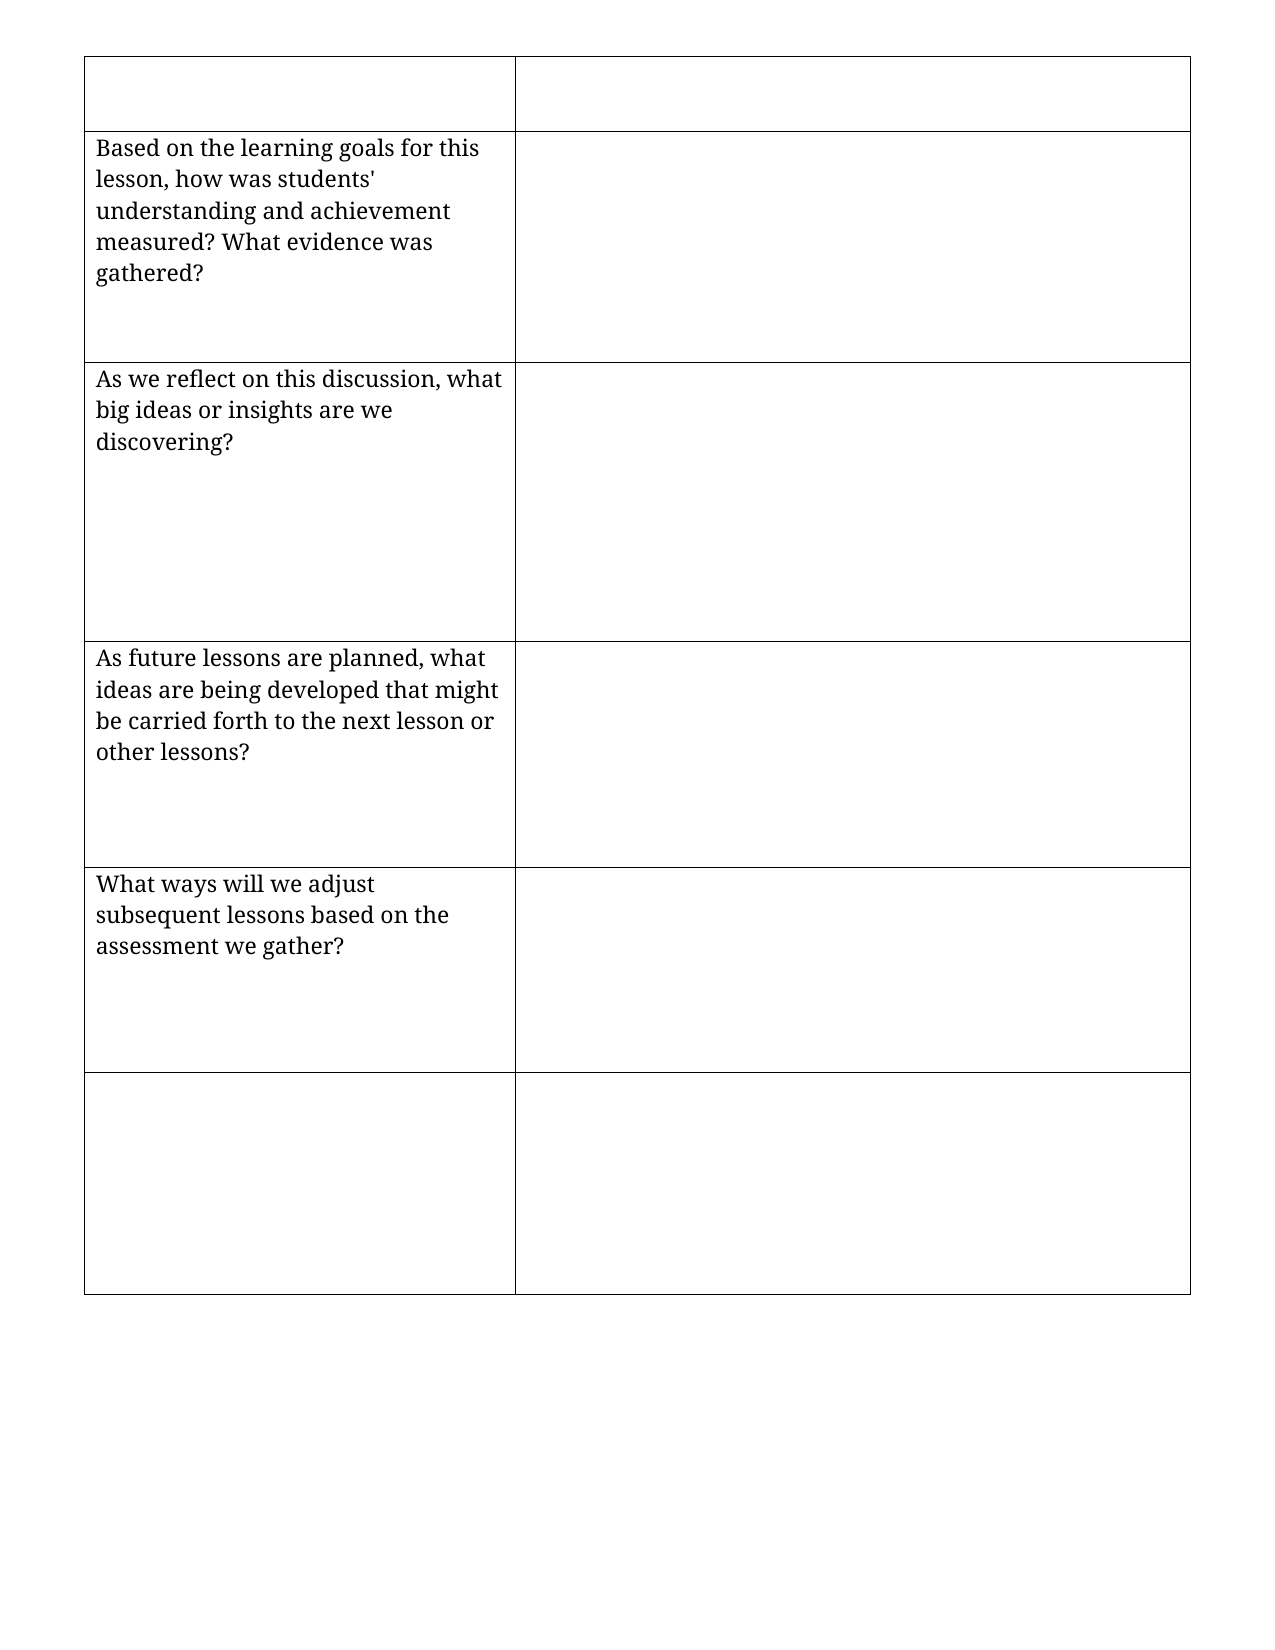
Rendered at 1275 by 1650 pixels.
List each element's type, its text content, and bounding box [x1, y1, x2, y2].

table_cell [516, 642, 1190, 867]
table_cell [85, 57, 515, 131]
table_cell [516, 868, 1190, 1072]
table_cell [516, 363, 1190, 641]
table_cell Based on the learning goals for this lesson, how was students' understanding and achievement measured? What evidence was gathered? [85, 132, 515, 362]
table_cell What ways will we adjust subsequent lessons based on the assessment we gather? [85, 868, 515, 1072]
table_cell [516, 132, 1190, 362]
table_cell [85, 1073, 515, 1294]
table_cell As future lessons are planned, what ideas are being developed that might be carried forth to the next lesson or other lessons? [85, 642, 515, 867]
table_cell [516, 57, 1190, 131]
table_cell [516, 1073, 1190, 1294]
table_cell As we reflect on this discussion, what big ideas or insights are we discovering? [85, 363, 515, 641]
